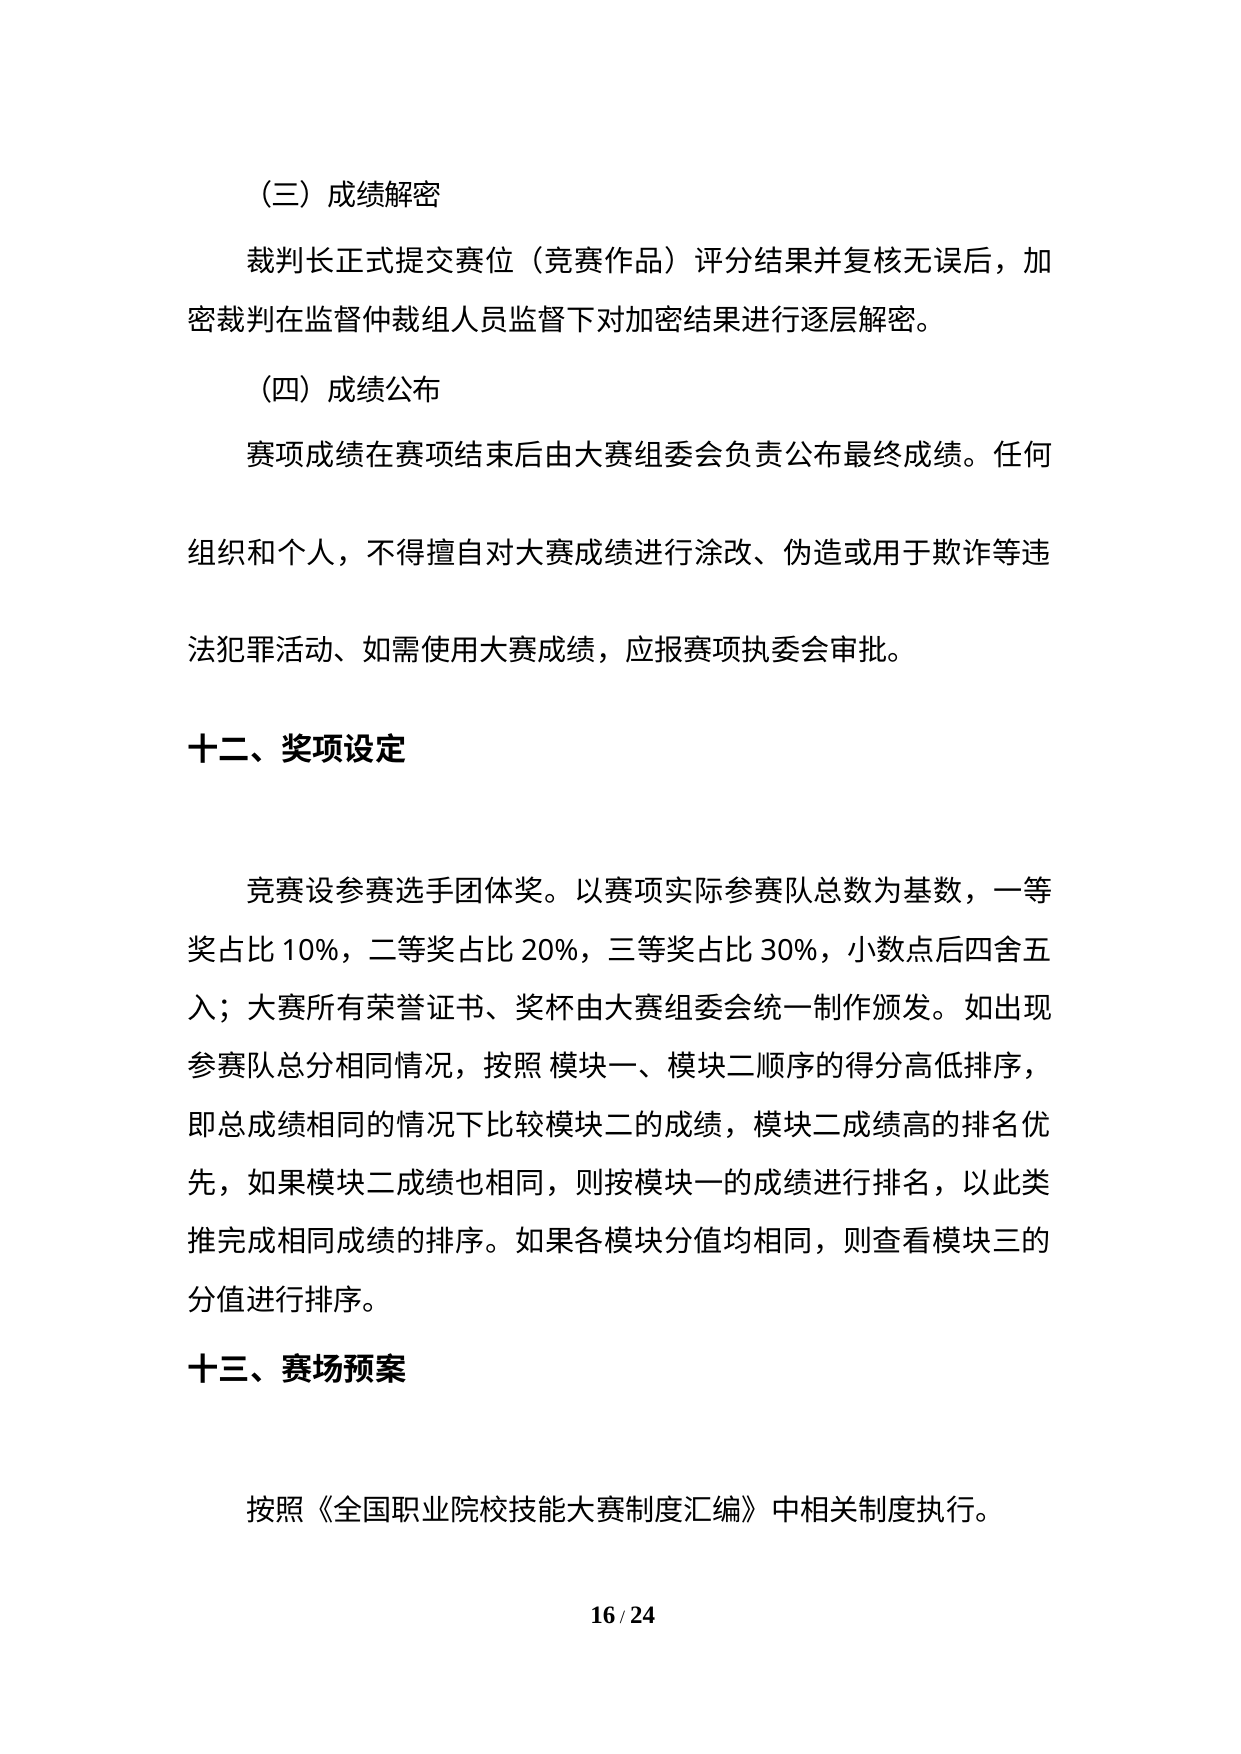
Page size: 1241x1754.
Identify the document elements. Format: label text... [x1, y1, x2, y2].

text 竞赛设参赛选手团体奖。以赛项实际参赛队总数为基数，一等奖占比10%，二等奖占比20%，三等奖占比30%，小数点后四舍五入；大赛所有荣誉证书、奖杯由大赛组委会统一制作颁发。如出现参赛队总分相同情况，按照 模块一、模块二顺序的得分高低排序，即总成绩相同的情况下比较模块二的成绩，模块二成绩高的排名优先，如果模块二成绩也相同，则按模块一的成绩进行排名，以此类推完成相同成绩的排序。如果各模块分值均相同，则查看模块三的分值进行排序。 [187, 855, 1053, 1322]
text 按照《全国职业院校技能大赛制度汇编》中相关制度执行。 [187, 1475, 1053, 1540]
text （四）成绩公布 [243, 355, 1053, 420]
text 赛项成绩在赛项结束后由大赛组委会负责公布最终成绩。任何组织和个人，不得擅自对大赛成绩进行涂改、伪造或用于欺诈等违法犯罪活动、如需使用大赛成绩，应报赛项执委会审批。 [187, 420, 1053, 680]
subtitle 十三、赛场预案 [187, 1334, 1053, 1399]
text 裁判长正式提交赛位（竞赛作品）评分结果并复核无误后，加密裁判在监督仲裁组人员监督下对加密结果进行逐层解密。 [187, 225, 1053, 342]
subtitle 十二、奖项设定 [187, 714, 1053, 779]
text （三）成绩解密 [243, 160, 1053, 225]
